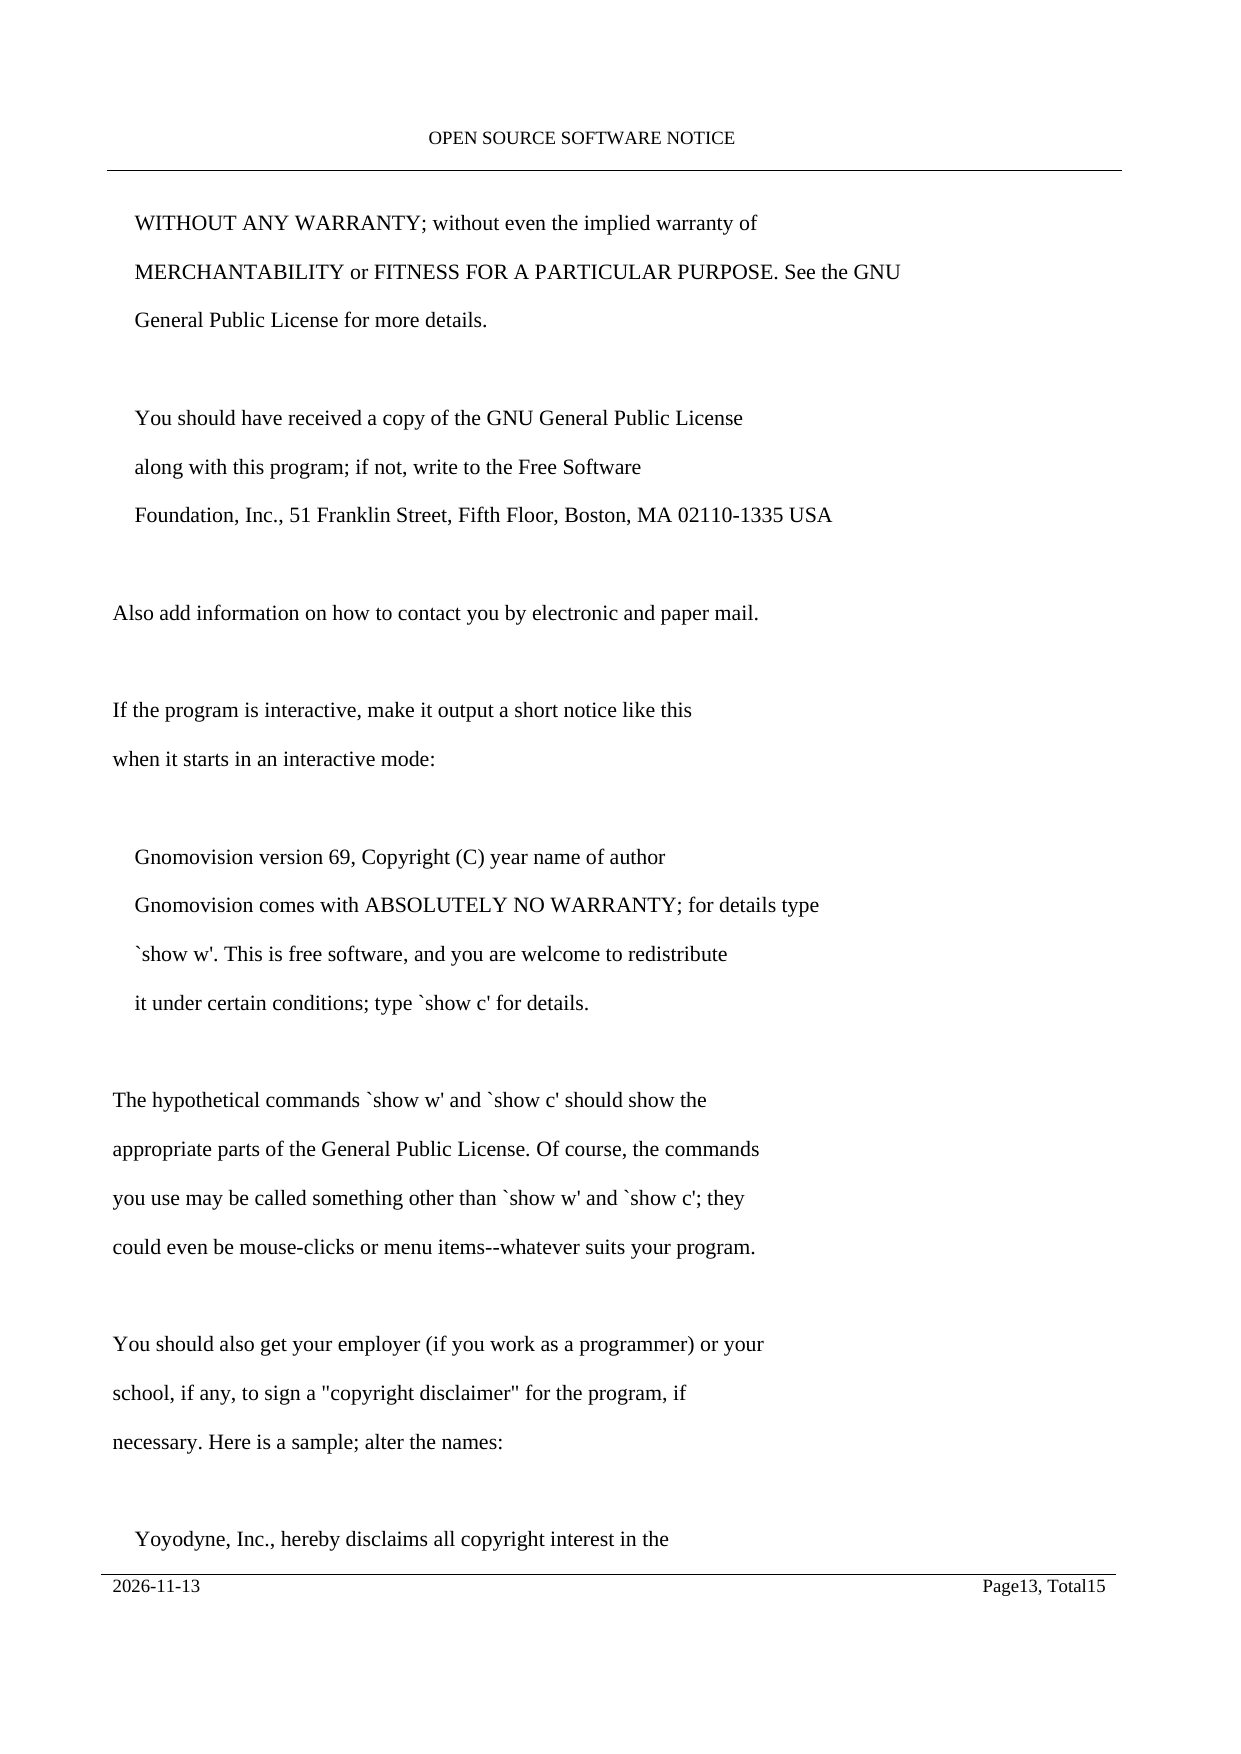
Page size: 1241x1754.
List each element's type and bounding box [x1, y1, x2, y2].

text [112, 206, 1128, 1555]
